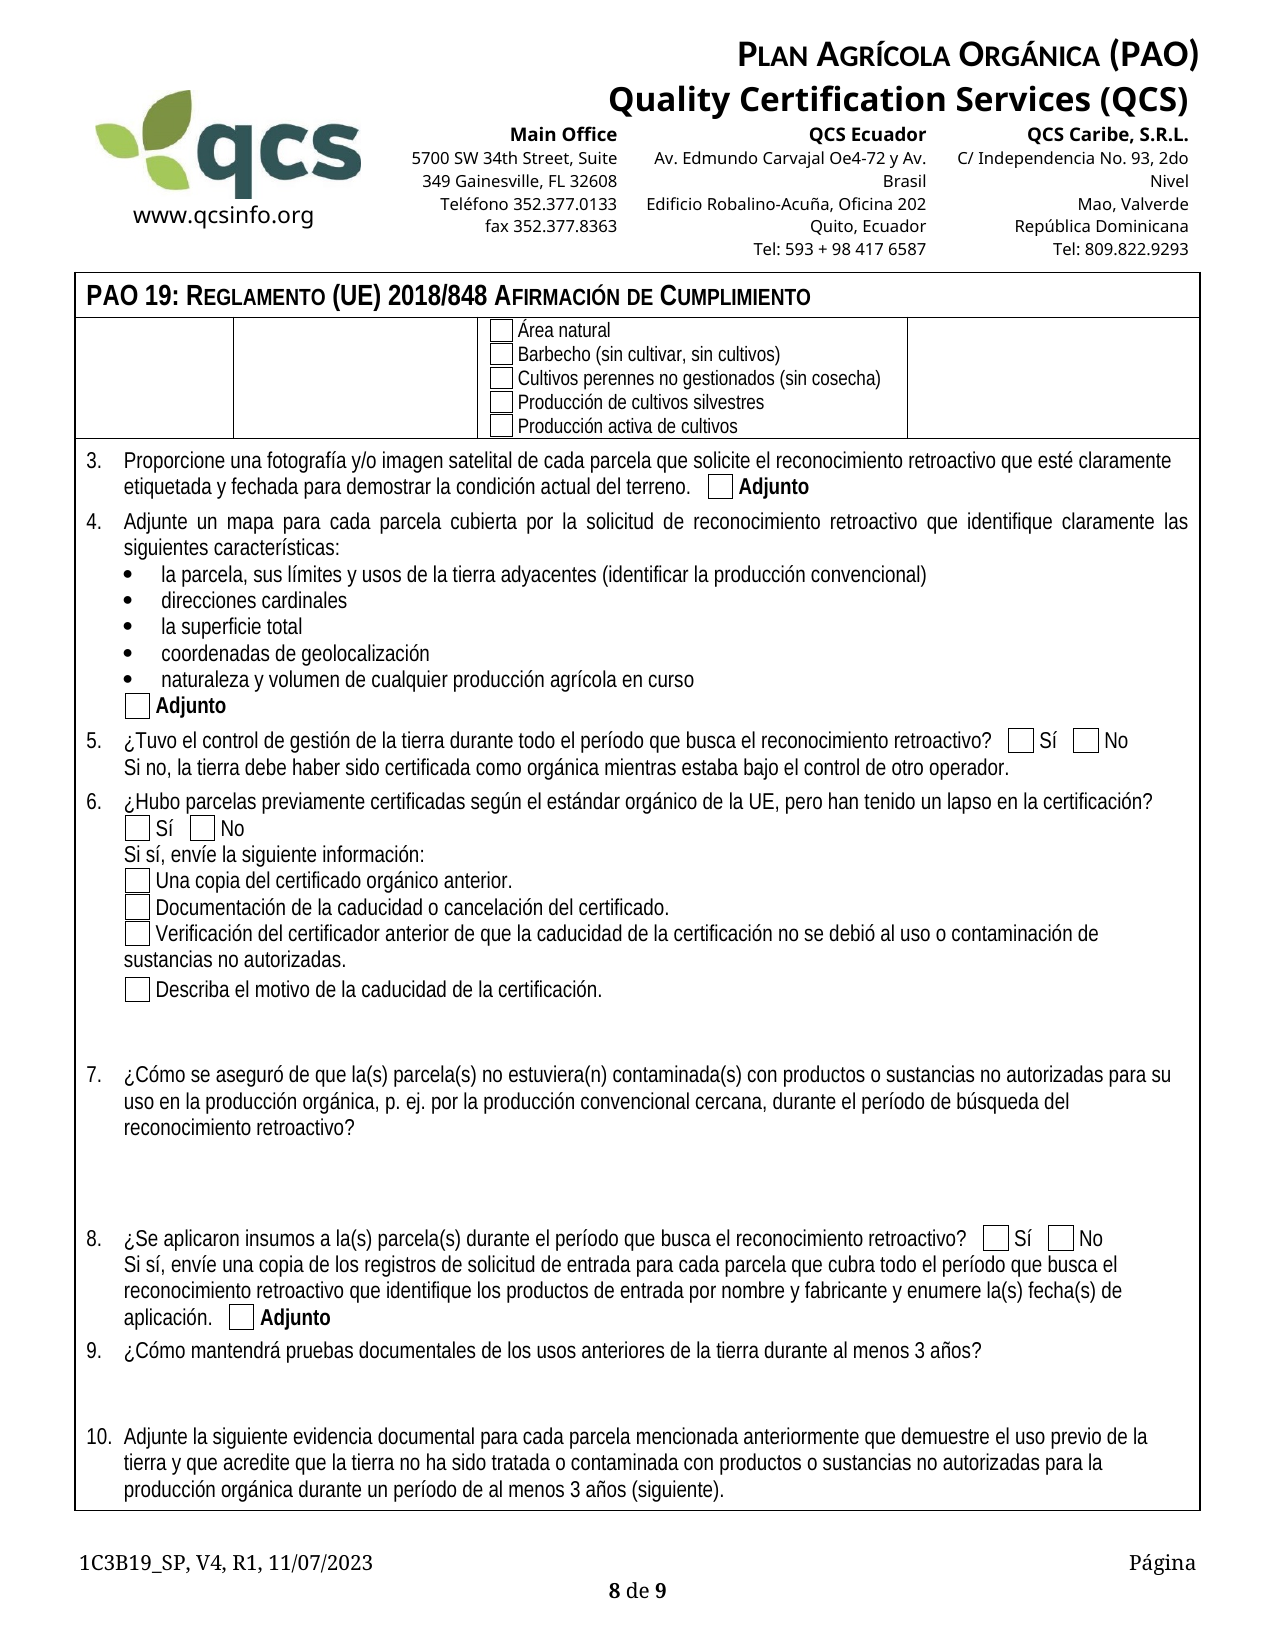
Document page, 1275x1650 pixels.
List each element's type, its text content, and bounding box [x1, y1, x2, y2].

table_cell ¿Hubo parcelas previamente certificadas según el estándar orgánico de la UE, pero han tenido un lapso en la certificación? Sí No Si sí, envíe la siguiente información: Una copia del certificado orgánico anterior. Documentación de la caducidad o cancelación del certificado. Verificación del certificador anterior de que la caducidad de la certificación no se debió al uso o contaminación de sustancias no autorizadas. Describa el motivo de la caducidad de la certificación. ¿Cómo se aseguró de que la(s) parcela(s) no estuviera(n) contaminada(s) con productos o sustancias no autorizadas para su uso en la producción orgánica, p. ej. por la producción convencional cercana, durante el período de búsqueda del reconocimiento retroactivo? ¿Se aplicaron insumos a la(s) parcela(s) durante el período que busca el reconocimiento retroactivo? Sí No Si sí, envíe una copia de los registros de solicitud de entrada para cada parcela que cubra todo el período que busca el reconocimiento retroactivo que identifique los productos de entrada por nombre y fabricante y enumere la(s) fecha(s) de aplicación. Adjunto ¿Cómo mantendrá pruebas documentales de los usos anteriores de la tierra durante al menos 3 años? Adjunte la siguiente evidencia documental para cada parcela mencionada anteriormente que demuestre el uso previo de la tierra y que acredite que la tierra no ha sido tratada o contaminada con productos o sustancias no autorizadas para la producción orgánica durante un período de al menos 3 años (siguiente). [76, 788, 1199, 1510]
picture [95, 90, 361, 199]
table_header PAO 19: Reglamento (UE) 2018/848 Afirmación de Cumplimiento [76, 273, 1199, 317]
table_cell [908, 318, 1199, 437]
table_cell [76, 318, 233, 437]
table_cell [234, 318, 477, 437]
table_cell Proporcione una fotografía y/o imagen satelital de cada parcela que solicite el reconocimiento retroactivo que esté claramente etiquetada y fechada para demostrar la condición actual del terreno. Adjunto Adjunte un mapa para cada parcela cubierta por la solicitud de reconocimiento retroactivo que identifique claramente las siguientes características: la parcela, sus límites y usos de la tierra adyacentes (identificar la producción convencional) direcciones cardinales la superficie total coordenadas de geolocalización naturaleza y volumen de cualquier producción agrícola en curso Adjunto ¿Tuvo el control de gestión de la tierra durante todo el período que busca el reconocimiento retroactivo? Sí No Si no, la tierra debe haber sido certificada como orgánica mientras estaba bajo el control de otro operador. [76, 439, 1199, 788]
